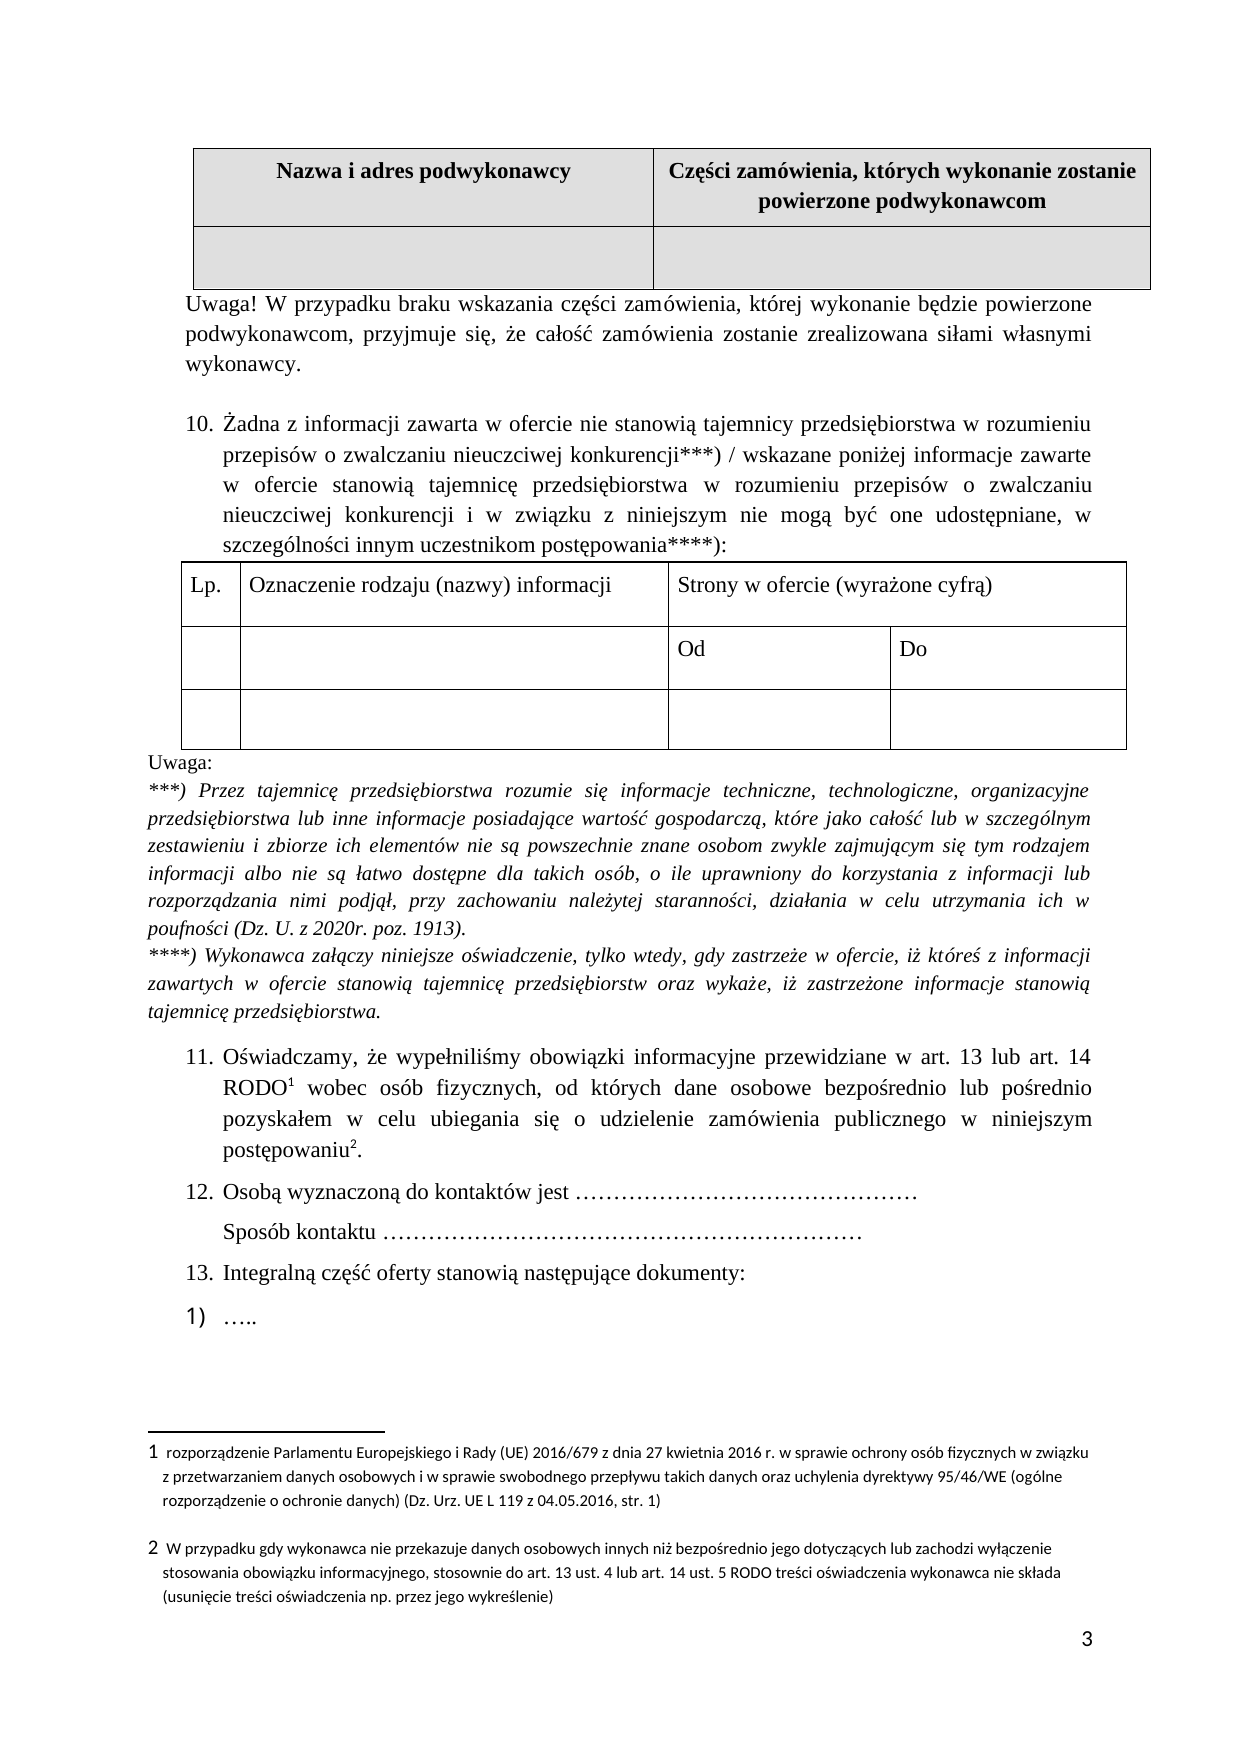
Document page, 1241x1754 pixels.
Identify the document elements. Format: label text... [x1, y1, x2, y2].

table_header Części zamówienia, których wykonanie zostanie powierzone podwykonawcom [654, 149, 1150, 226]
table_cell [891, 690, 1126, 749]
table_cell Od [669, 627, 890, 689]
table_cell [654, 227, 1150, 288]
text ****) Wykonawca załączy niniejsze oświadczenie, tylko wtedy, gdy zastrzeże w ofercie, iż któreś z informacji zawartych w ofercie stanowią tajemnicę przedsiębiorstw oraz wykaże, iż zastrzeżone informacje stanowią tajemnicę przedsiębiorstwa. [148, 943, 1093, 1023]
table_cell [669, 690, 890, 749]
table_header Lp. [182, 563, 240, 626]
list Osobą wyznaczoną do kontaktów jest ……………………………………… [185, 1178, 1093, 1204]
list Sposób kontaktu ……………………………………………………… [223, 1218, 1093, 1245]
table_cell [182, 690, 240, 749]
list Integralną część oferty stanowią następujące dokumenty: [185, 1259, 1093, 1285]
table_cell [241, 627, 668, 689]
list ….. [185, 1300, 1093, 1331]
list Oświadczamy, że wypełniliśmy obowiązki informacyjne przewidziane w art. 13 lub art. 14 RODO wobec osób fizycznych, od których dane osobowe bezpośrednio lub pośrednio pozyskałem w celu ubiegania się o udzielenie zamówienia publicznego w niniejszym postępowaniu. [185, 1043, 1093, 1163]
table_cell [194, 227, 653, 288]
text Uwaga: [148, 750, 1093, 774]
table_cell Do [891, 627, 1126, 689]
table_cell [182, 627, 240, 689]
table_header Oznaczenie rodzaju (nazwy) informacji [241, 563, 668, 626]
table_cell [241, 690, 668, 749]
table_header Strony w ofercie (wyrażone cyfrą) [669, 563, 1126, 626]
table_header Nazwa i adres podwykonawcy [194, 149, 653, 226]
text ***) Przez tajemnicę przedsiębiorstwa rozumie się informacje techniczne, technologiczne, organizacyjne przedsiębiorstwa lub inne informacje posiadające wartość gospodarczą, które jako całość lub w szczególnym zestawieniu i zbiorze ich elementów nie są powszechnie znane osobom zwykle zajmującym się tym rodzajem informacji albo nie są łatwo dostępne dla takich osób, o ile uprawniony do korzystania z informacji lub rozporządzania nimi podjął, przy zachowaniu należytej staranności, działania w celu utrzymania ich w poufności (Dz. U. z 2020r. poz. 1913). [148, 778, 1093, 940]
list Żadna z informacji zawarta w ofercie nie stanowią tajemnicy przedsiębiorstwa w rozumieniu przepisów o zwalczaniu nieuczciwej konkurencji***) / wskazane poniżej informacje zawarte w ofercie stanowią tajemnicę przedsiębiorstwa w rozumieniu przepisów o zwalczaniu nieuczciwej konkurencji i w związku z niniejszym nie mogą być one udostępniane, w szczególności innym uczestnikom postępowania****): [185, 410, 1093, 558]
text Uwaga! W przypadku braku wskazania części zamówienia, której wykonanie będzie powierzone podwykonawcom, przyjmuje się, że całość zamówienia zostanie zrealizowana siłami własnymi wykonawcy. [185, 289, 1093, 376]
